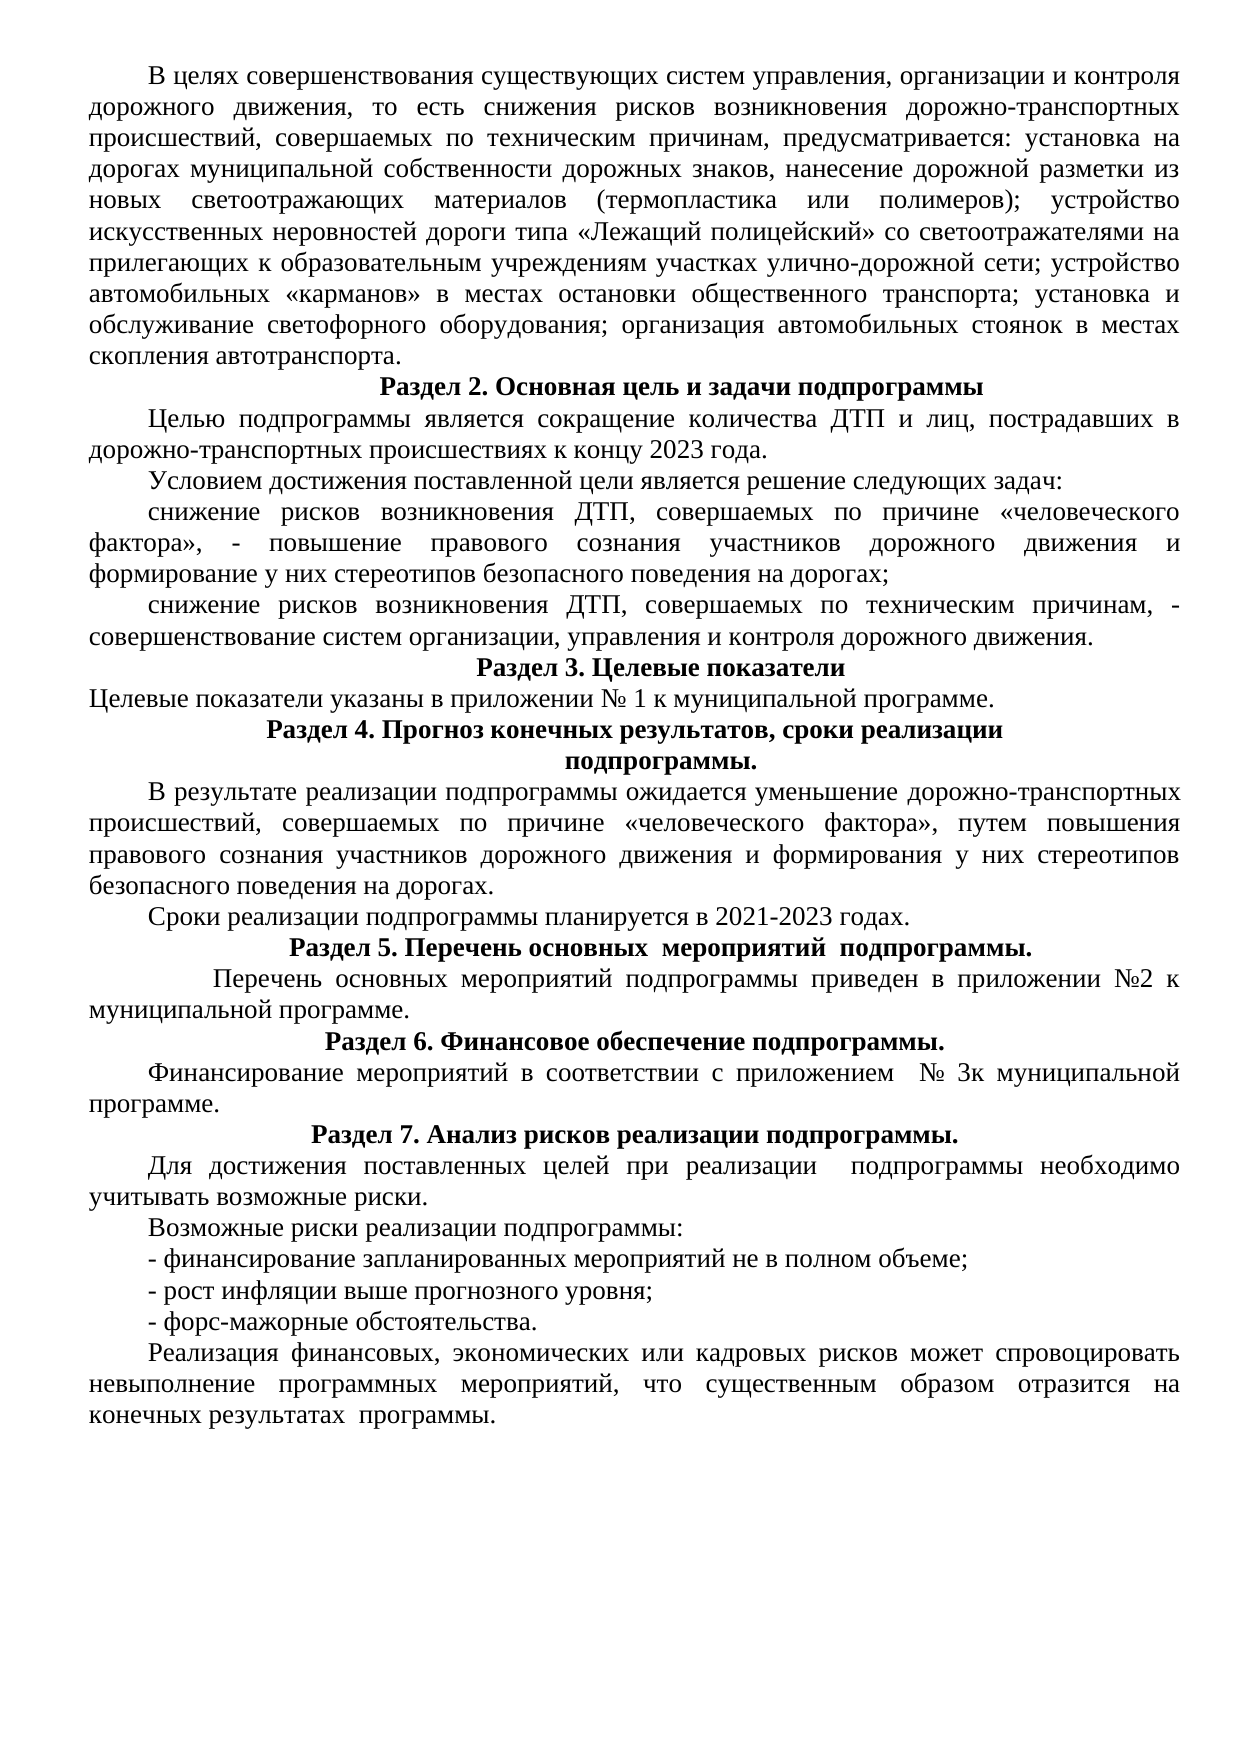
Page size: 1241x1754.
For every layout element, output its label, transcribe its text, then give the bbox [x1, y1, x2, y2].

text В целях совершенствования существующих систем управления, организации и контроля дорожного движения, то есть снижения рисков возникновения дорожно-транспортных происшествий, совершаемых по техническим причинам, предусматривается: установка на дорогах муниципальной собственности дорожных знаков, нанесение дорожной разметки из новых светоотражающих материалов (термопластика или полимеров); устройство искусственных неровностей дороги типа «Лежащий полицейский» со светоотражателями на прилегающих к образовательным учреждениям участках улично-дорожной сети; устройство автомобильных «карманов» в местах остановки общественного транспорта; установка и обслуживание светофорного оборудования; организация автомобильных стоянок в местах скопления автотранспорта. [89, 59, 1181, 371]
text снижение рисков возникновения ДТП, совершаемых по причине «человеческого фактора», - повышение правового сознания участников дорожного движения и формирование у них стереотипов безопасного поведения на дорогах; [89, 495, 1181, 588]
text Целевые показатели указаны в приложении № 1 к муниципальной программе. [89, 682, 1181, 713]
text Реализация финансовых, экономических или кадровых рисков может спровоцировать невыполнение программных мероприятий, что существенным образом отразится на конечных результатах программы. [89, 1336, 1181, 1429]
text В результате реализации подпрограммы ожидается уменьшение дорожно-транспортных происшествий, совершаемых по причине «человеческого фактора», путем повышения правового сознания участников дорожного движения и формирования у них стереотипов безопасного поведения на дорогах. [89, 775, 1181, 900]
text Перечень основных мероприятий подпрограммы приведен в приложении №2 к муниципальной программе. [89, 962, 1181, 1024]
text снижение рисков возникновения ДТП, совершаемых по техническим причинам, - совершенствование систем организации, управления и контроля дорожного движения. [89, 588, 1181, 651]
text - рост инфляции выше прогнозного уровня; [89, 1274, 1181, 1305]
text Для достижения поставленных целей при реализации подпрограммы необходимо учитывать возможные риски. [89, 1149, 1181, 1211]
text Раздел 4. Прогноз конечных результатов, сроки реализации [89, 713, 1181, 744]
text подпрограммы. [141, 744, 1181, 775]
text Раздел 5. Перечень основных мероприятий подпрограммы. [141, 931, 1181, 962]
text Раздел 2. Основная цель и задачи подпрограммы [141, 371, 1181, 402]
text Целью подпрограммы является сокращение количества ДТП и лиц, пострадавших в дорожно-транспортных происшествиях к концу 2023 года. [89, 402, 1181, 464]
text Раздел 3. Целевые показатели [141, 651, 1181, 682]
text Финансирование мероприятий в соответствии с приложением № 3к муниципальной программе. [89, 1056, 1181, 1118]
text Раздел 7. Анализ рисков реализации подпрограммы. [89, 1118, 1181, 1149]
text Условием достижения поставленной цели является решение следующих задач: [89, 464, 1181, 495]
text Возможные риски реализации подпрограммы: [89, 1211, 1181, 1243]
text Сроки реализации подпрограммы планируется в 2021-2023 годах. [89, 900, 1181, 931]
text - финансирование запланированных мероприятий не в полном объеме; [89, 1243, 1181, 1274]
text Раздел 6. Финансовое обеспечение подпрограммы. [89, 1024, 1181, 1056]
text - форс-мажорные обстоятельства. [89, 1305, 1181, 1336]
